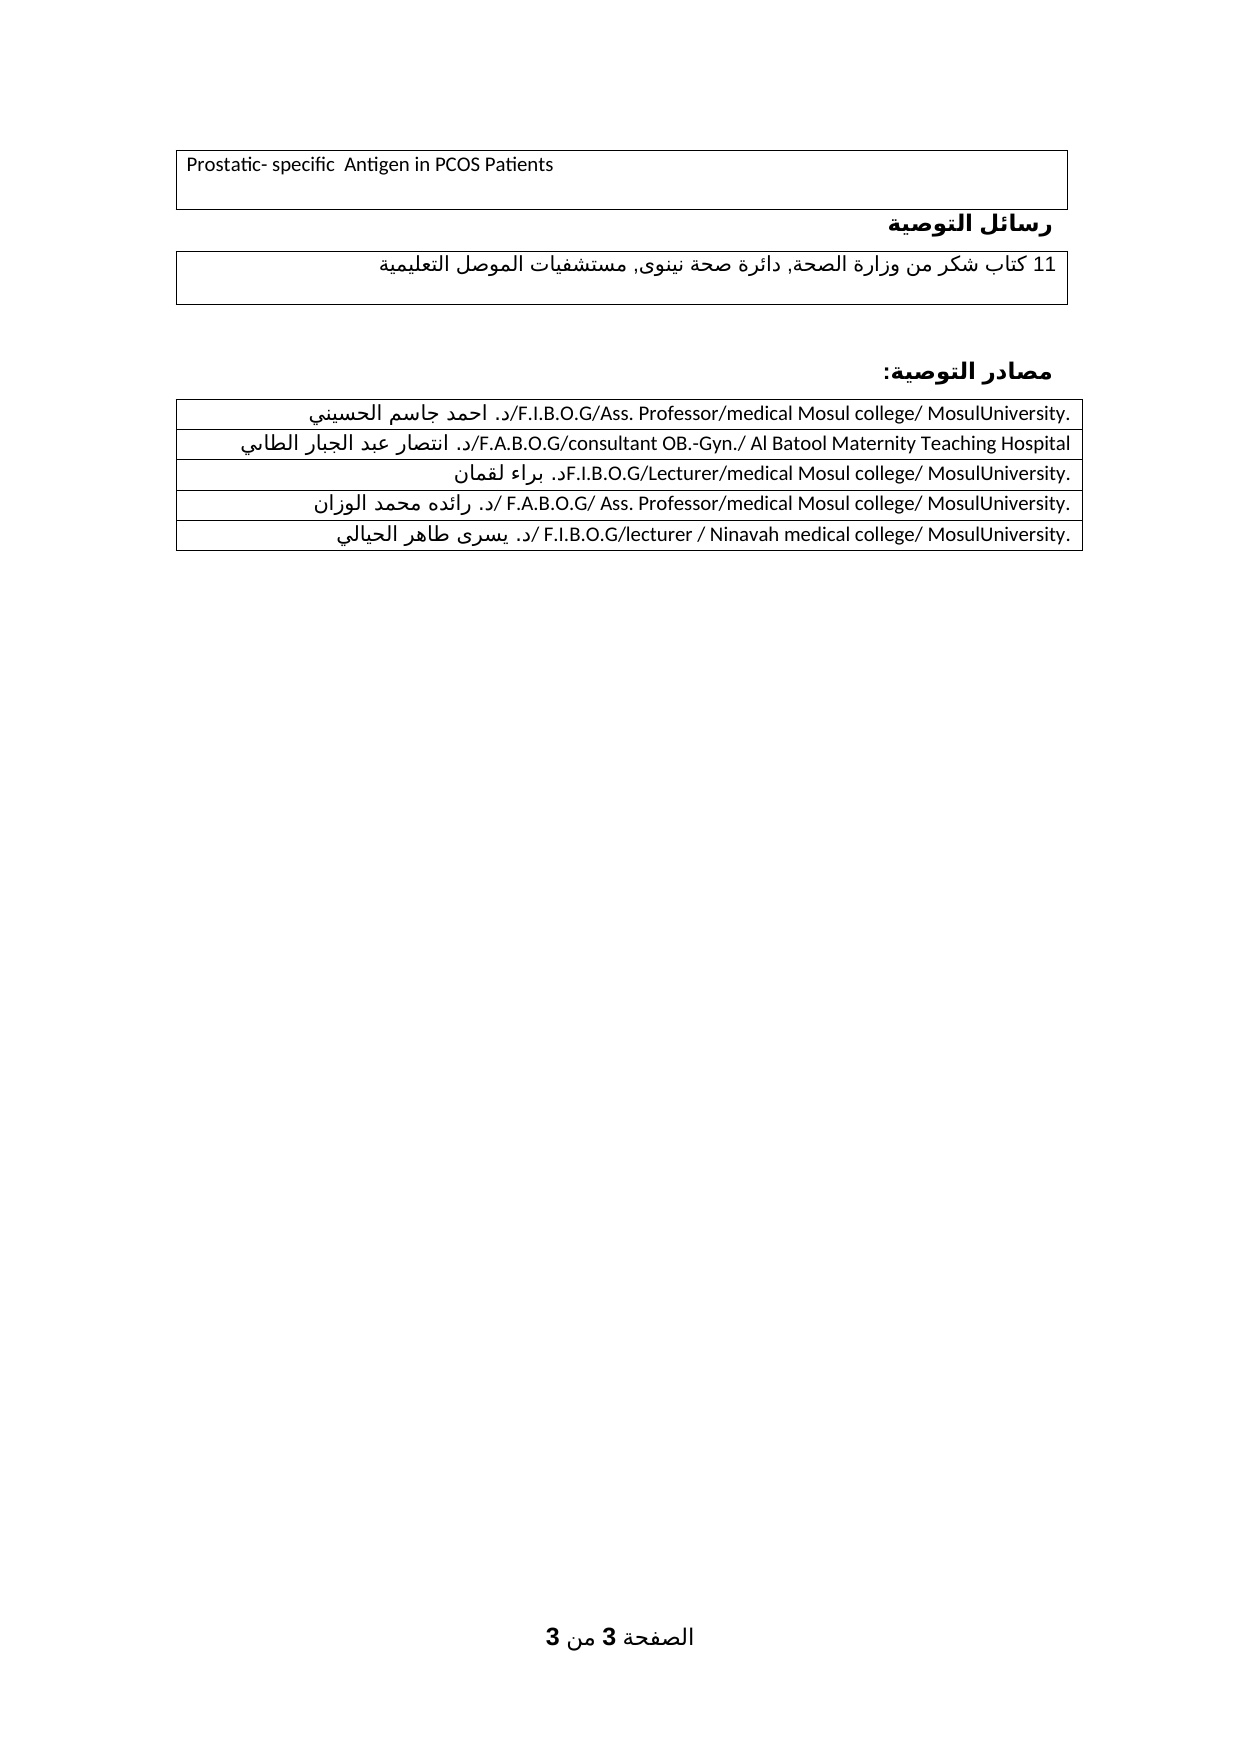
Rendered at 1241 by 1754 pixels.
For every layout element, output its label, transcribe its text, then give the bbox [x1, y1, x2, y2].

text رسائل التوصية [187, 210, 1053, 237]
text مصادر التوصية: [187, 358, 1053, 384]
table_cell د. براء لقمانF.I.B.O.G/Lecturer/medical Mosul college/ MosulUniversity. [177, 460, 1082, 489]
table_cell د. انتصار عبد الجبار الطاىي/F.A.B.O.G/consultant OB.-Gyn./ Al Batool Maternity Teaching Hospital [177, 430, 1082, 459]
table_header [177, 151, 1067, 209]
table_cell د. رائده محمد الوزان/ F.A.B.O.G/ Ass. Professor/medical college/ . [177, 491, 1082, 520]
table_header د. احمد جاسم الحسيني/F.I.B.O.G/Ass. Professor/medical college/ . [177, 400, 1082, 429]
table_cell د. يسرى طاهر الحيالي/ F.I.B.O.G/lecturer / Ninavah medical college/ . [177, 521, 1082, 550]
table_header 11 كتاب شكر من وزارة الصحة, دائرة صحة نينوى, مستشفيات الموصل التعليمية [177, 252, 1067, 304]
